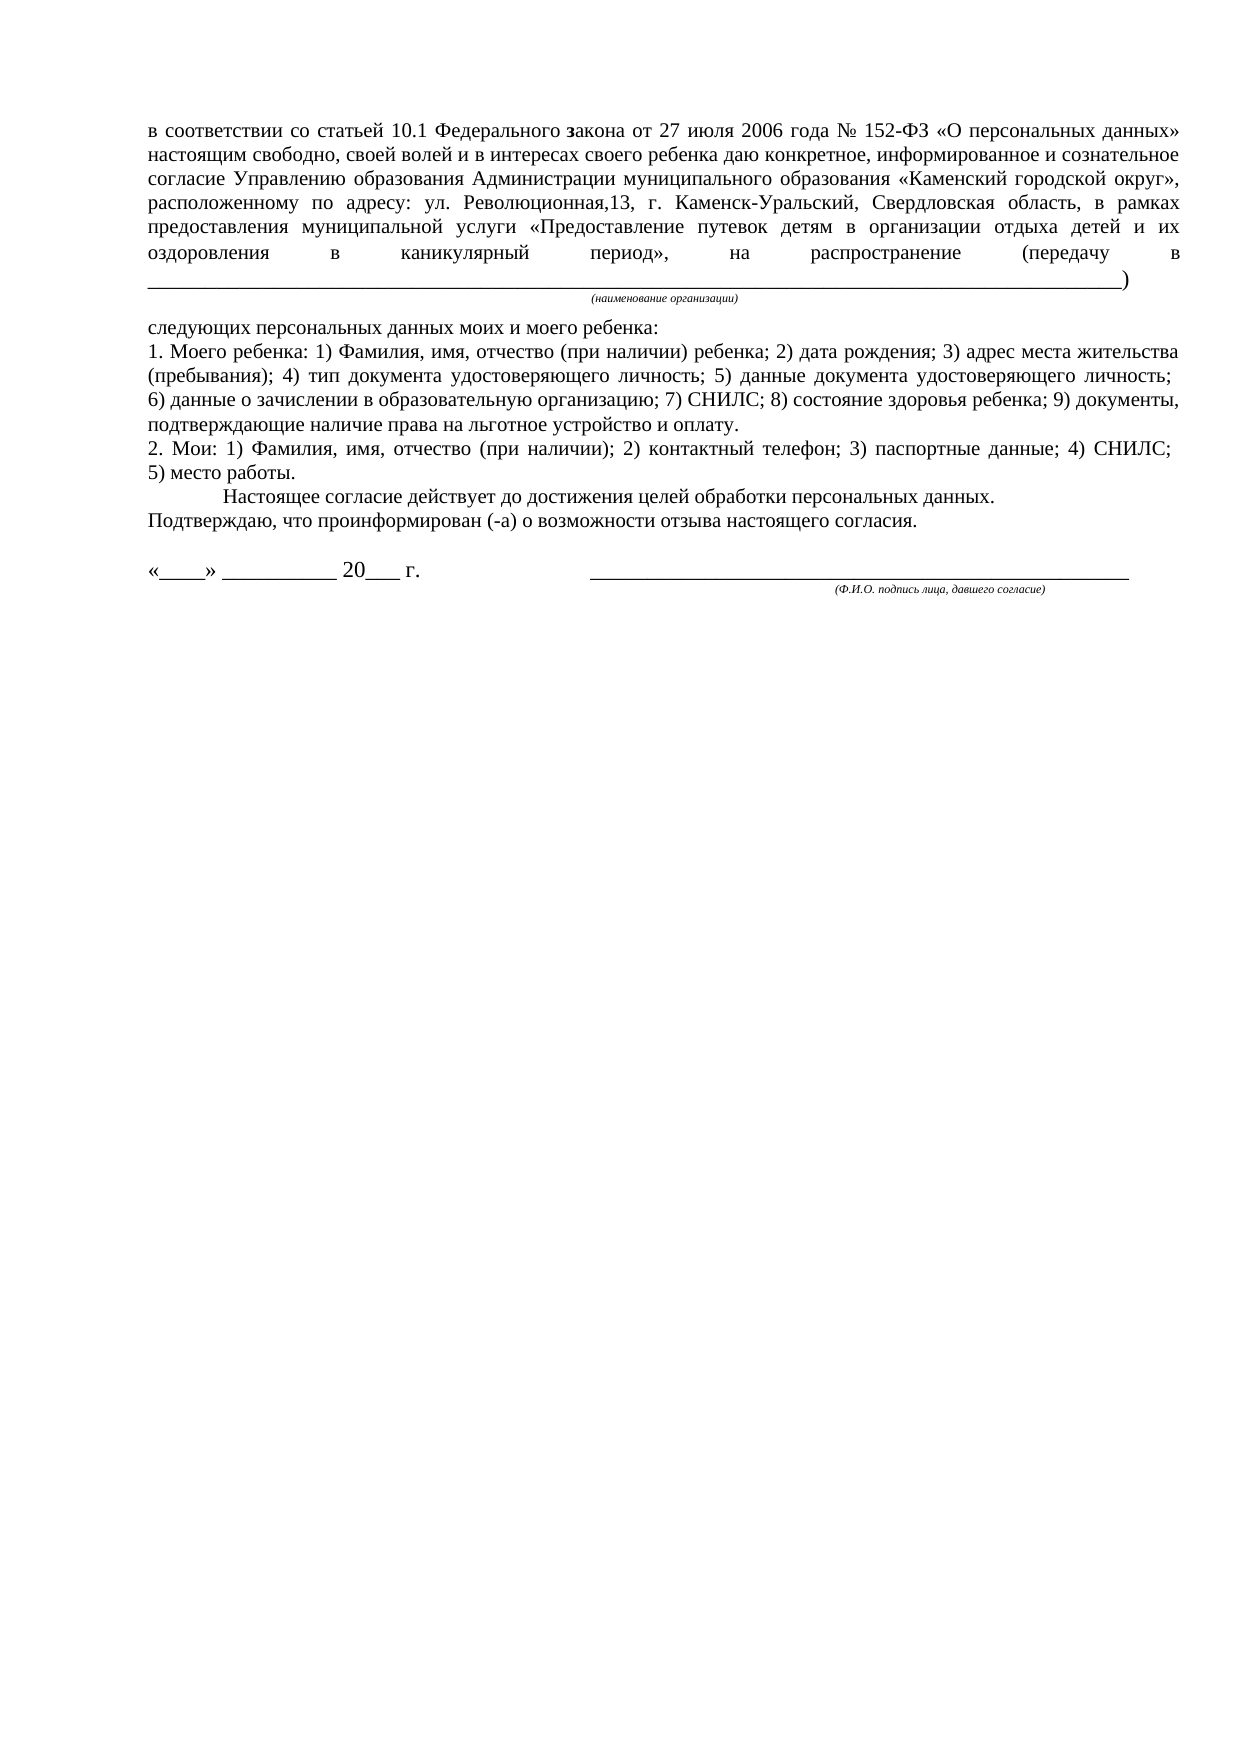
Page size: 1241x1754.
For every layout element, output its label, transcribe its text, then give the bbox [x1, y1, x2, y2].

text (Ф.И.О. подпись лица, давшего согласие) [148, 582, 1181, 606]
text (наименование организации) [148, 291, 1181, 315]
text в соответствии со статьей 10.1 Федерального закона от 27 июля 2006 года № 152-ФЗ «О персональных данных» настоящим свободно, своей волей и в интересах своего ребенка даю конкретное, информированное и сознательное согласие Управлению образования Администрации муниципального образования «Каменский городской округ», расположенному по адресу: ул. Революционная,13, г. Каменск-Уральский, Свердловская область, в рамках предоставления муниципальной услуги «Предоставление путевок детям в организации отдыха детей и их оздоровления в каникулярный период», на распространение (передачу в _____________________________________________________________________________________) [148, 118, 1181, 291]
text 2. Мои: 1) Фамилия, имя, отчество (при наличии); 2) контактный телефон; 3) паспортные данные; 4) СНИЛС; 5) место работы. [148, 436, 1181, 484]
text 1. Моего ребенка: 1) Фамилия, имя, отчество (при наличии) ребенка; 2) дата рождения; 3) адрес места жительства (пребывания); 4) тип документа удостоверяющего личность; 5) данные документа удостоверяющего личность; 6) данные о зачислении в образовательную организацию; 7) СНИЛС; 8) состояние здоровья ребенка; 9) документы, подтверждающие наличие права на льготное устройство и оплату. [148, 339, 1181, 436]
text «____» __________ 20___ г. _______________________________________________ [148, 556, 1181, 582]
text Настоящее согласие действует до достижения целей обработки персональных данных. [148, 484, 1181, 508]
text Подтверждаю, что проинформирован (-а) о возможности отзыва настоящего согласия. [148, 508, 1181, 532]
text следующих персональных данных моих и моего ребенка: [148, 315, 1181, 339]
